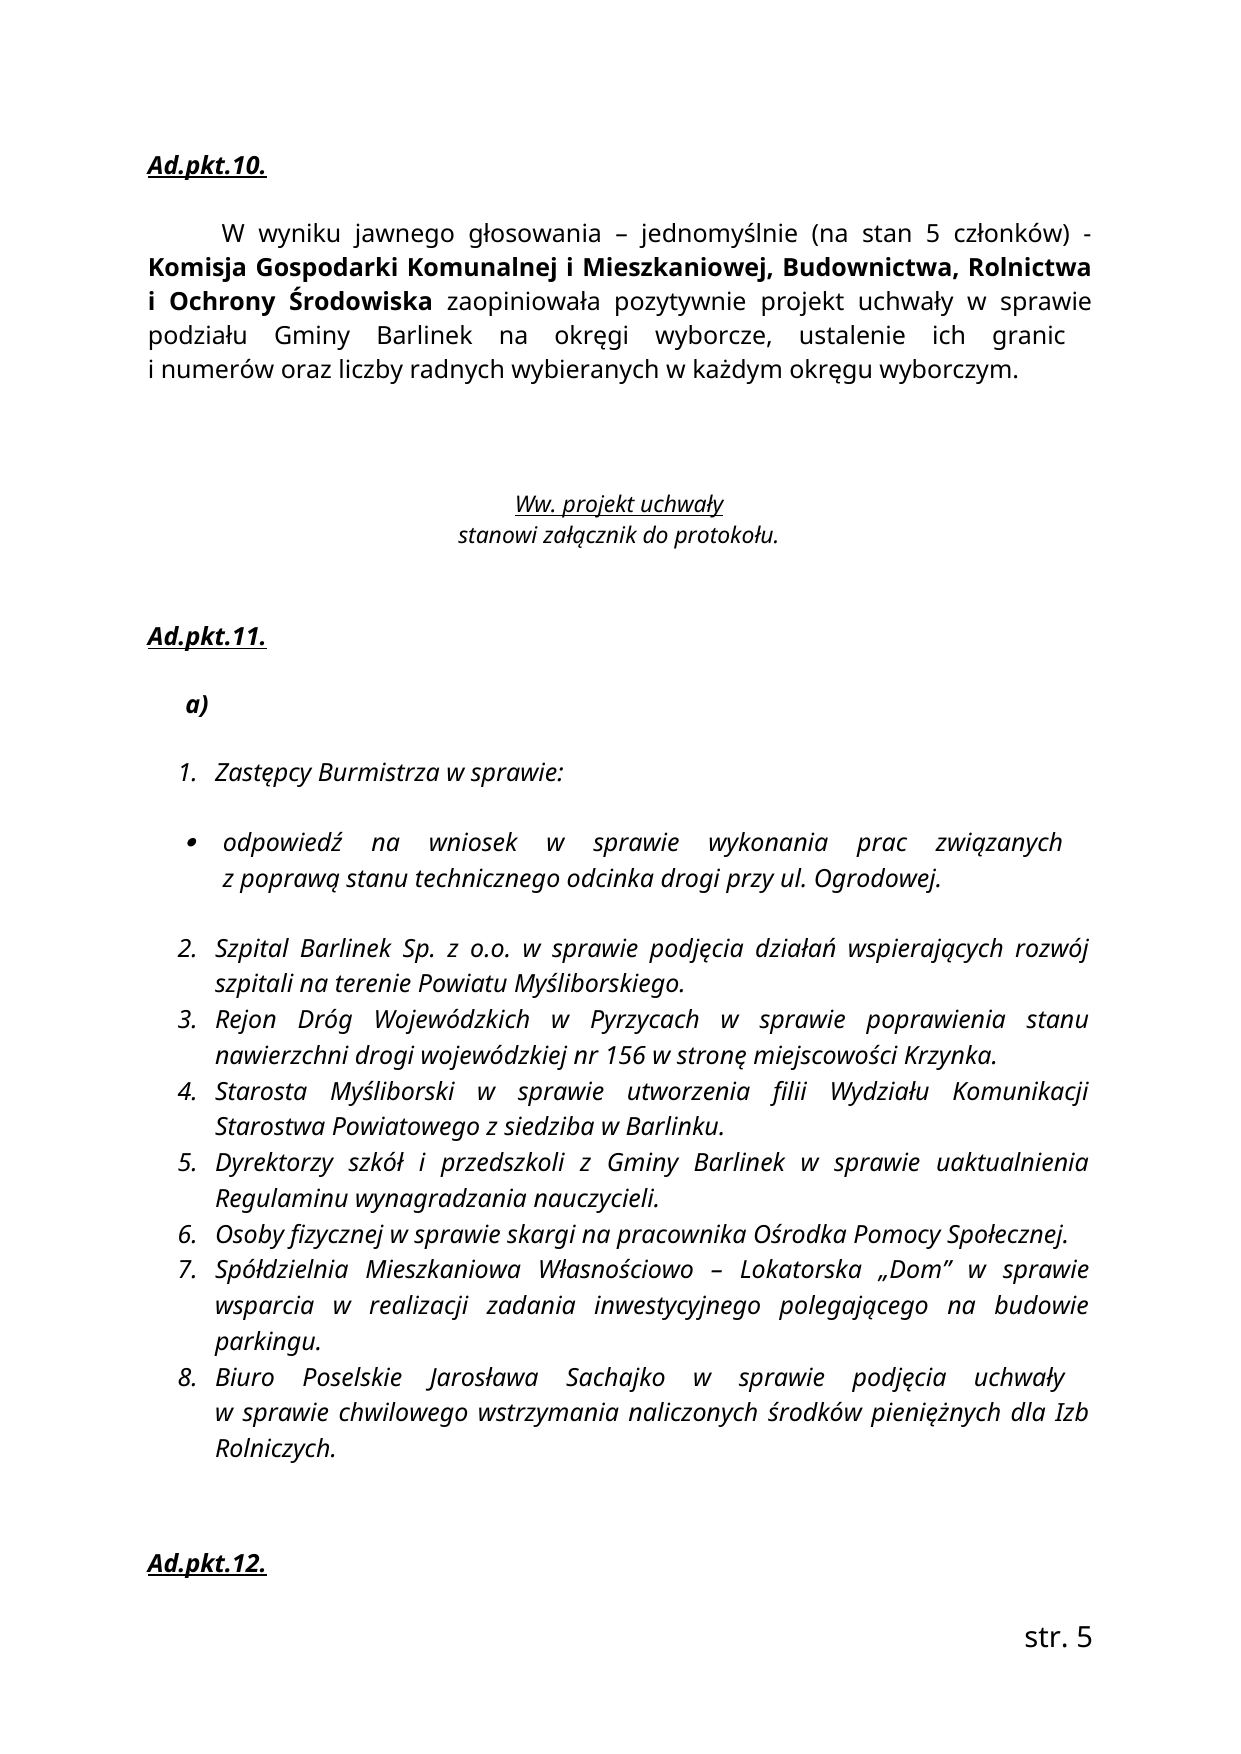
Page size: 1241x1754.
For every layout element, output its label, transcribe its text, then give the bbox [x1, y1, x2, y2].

text Ww. projekt uchwały [148, 488, 1093, 519]
text W wyniku jawnego głosowania – jednomyślnie (na stan 5 członków) - Komisja Gospodarki Komunalnej i Mieszkaniowej, Budownictwa, Rolnictwa i Ochrony Środowiska zaopiniowała pozytywnie projekt uchwały w sprawie podziału Gminy Barlinek na okręgi wyborcze, ustalenie ich granic i numerów oraz liczby radnych wybieranych w każdym okręgu wyborczym. [148, 216, 1093, 386]
text stanowi załącznik do protokołu. [148, 519, 1093, 551]
text Ad.pkt.11. [148, 619, 1093, 653]
list Biuro Poselskie Jarosława Sachajko w sprawie podjęcia uchwały w sprawie chwilowego wstrzymania naliczonych środków pieniężnych dla Izb Rolniczych. [177, 1359, 1093, 1465]
text Ad.pkt.10. [148, 148, 1093, 182]
list Zastępcy Burmistrza w sprawie: [177, 755, 1093, 789]
list Szpital Barlinek Sp. z o.o. w sprawie podjęcia działań wspierających rozwój szpitali na terenie Powiatu Myśliborskiego. [177, 930, 1093, 1000]
list Starosta Myśliborski w sprawie utworzenia filii Wydziału Komunikacji Starostwa Powiatowego z siedziba w Barlinku. [177, 1073, 1093, 1143]
list Spółdzielnia Mieszkaniowa Własnościowo – Lokatorska „Dom” w sprawie wsparcia w realizacji zadania inwestycyjnego polegającego na budowie parkingu. [177, 1252, 1093, 1357]
list Rejon Dróg Wojewódzkich w Pyrzycach w sprawie poprawienia stanu nawierzchni drogi wojewódzkiej nr 156 w stronę miejscowości Krzynka. [177, 1002, 1093, 1072]
list Osoby fizycznej w sprawie skargi na pracownika Ośrodka Pomocy Społecznej. [177, 1216, 1093, 1250]
list odpowiedź na wniosek w sprawie wykonania prac związanych z poprawą stanu technicznego odcinka drogi przy ul. Ogrodowej. [185, 825, 1093, 895]
list Dyrektorzy szkół i przedszkoli z Gminy Barlinek w sprawie uaktualnienia Regulaminu wynagradzania nauczycieli. [177, 1145, 1093, 1214]
text Ad.pkt.12. [148, 1545, 1093, 1579]
